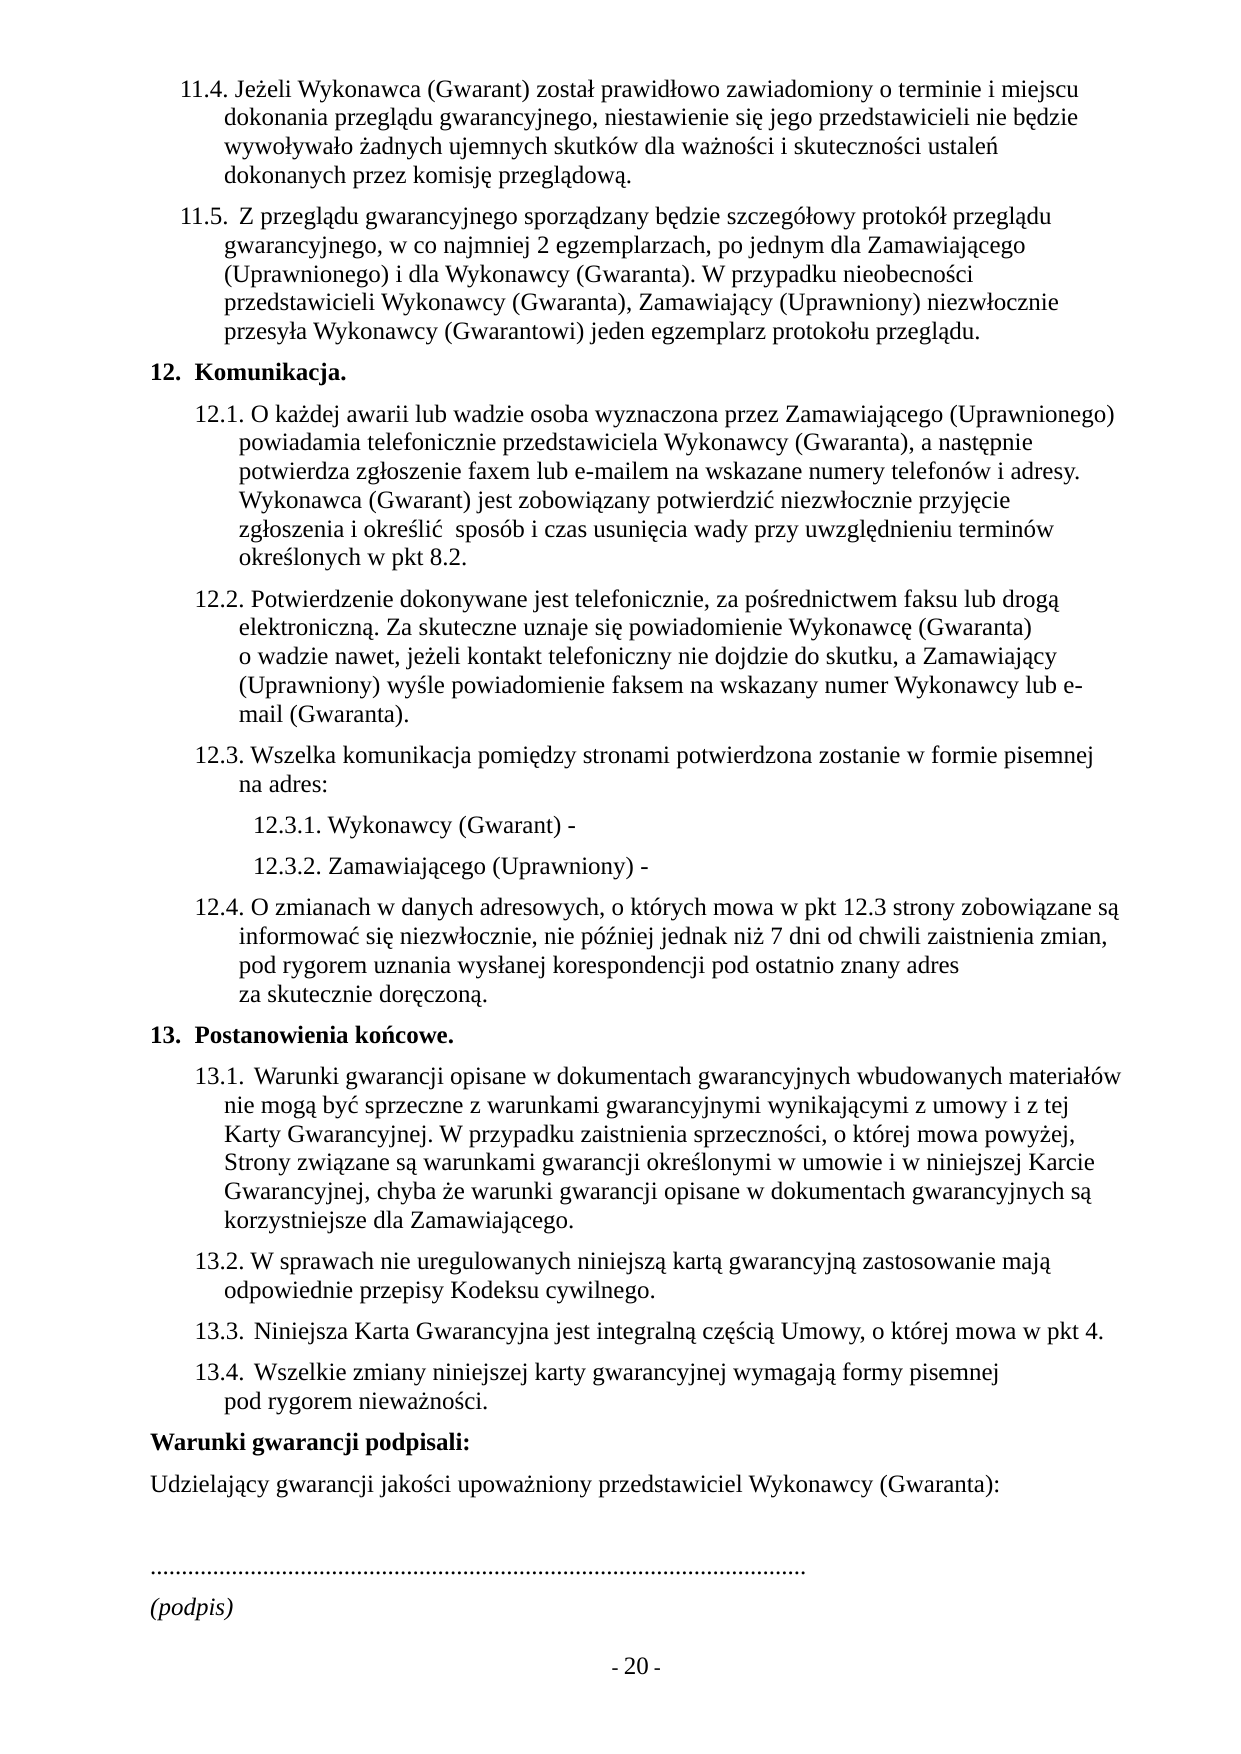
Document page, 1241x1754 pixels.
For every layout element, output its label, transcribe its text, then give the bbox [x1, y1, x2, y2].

text 12.3.2. Zamawiającego (Uprawniony) - [209, 851, 1122, 880]
text 13. Postanowienia końcowe. [150, 1020, 1122, 1049]
text 13.1. Warunki gwarancji opisane w dokumentach gwarancyjnych wbudowanych materiałów nie mogą być sprzeczne z warunkami gwarancyjnymi wynikającymi z umowy i z tej Karty Gwarancyjnej. W przypadku zaistnienia sprzeczności, o której mowa powyżej, Strony związane są warunkami gwarancji określonymi w umowie i w niniejszej Karcie Gwarancyjnej, chyba że warunki gwarancji opisane w dokumentach gwarancyjnych są korzystniejsze dla Zamawiającego. [194, 1061, 1122, 1234]
text 12.4. O zmianach w danych adresowych, o których mowa w pkt 12.3 strony zobowiązane są informować się niezwłocznie, nie później jednak niż 7 dni od chwili zaistnienia zmian, pod rygorem uznania wysłanej korespondencji pod ostatnio znany adres za skutecznie doręczoną. [194, 892, 1122, 1007]
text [150, 1551, 1122, 1580]
text 12.2. Potwierdzenie dokonywane jest telefonicznie, za pośrednictwem faksu lub drogą elektroniczną. Za skuteczne uznaje się powiadomienie Wykonawcę (Gwaranta) o wadzie nawet, jeżeli kontakt telefoniczny nie dojdzie do skutku, a Zamawiający (Uprawniony) wyśle powiadomienie faksem na wskazany numer Wykonawcy lub e-mail (Gwaranta). [194, 584, 1122, 727]
text 11.4. Jeżeli Wykonawca (Gwarant) został prawidłowo zawiadomiony o terminie i miejscu dokonania przeglądu gwarancyjnego, niestawienie się jego przedstawicieli nie będzie wywoływało żadnych ujemnych skutków dla ważności i skuteczności ustaleń dokonanych przez komisję przeglądową. [179, 74, 1122, 189]
text Warunki gwarancji podpisali: [150, 1427, 1122, 1456]
text 12.3. Wszelka komunikacja pomiędzy stronami potwierdzona zostanie w formie pisemnej na adres: [194, 740, 1122, 797]
text (podpis) [150, 1592, 1122, 1621]
text Udzielający gwarancji jakości upoważniony przedstawiciel Wykonawcy (Gwaranta): [150, 1469, 1122, 1497]
text 13.4. Wszelkie zmiany niniejszej karty gwarancyjnej wymagają formy pisemnej pod rygorem nieważności. [194, 1357, 1122, 1415]
text 11.5. Z przeglądu gwarancyjnego sporządzany będzie szczegółowy protokół przeglądu gwarancyjnego, w co najmniej 2 egzemplarzach, po jednym dla Zamawiającego (Uprawnionego) i dla Wykonawcy (Gwaranta). W przypadku nieobecności przedstawicieli Wykonawcy (Gwaranta), Zamawiający (Uprawniony) niezwłocznie przesyła Wykonawcy (Gwarantowi) jeden egzemplarz protokołu przeglądu. [179, 201, 1122, 345]
text 13.3. Niniejsza Karta Gwarancyjna jest integralną częścią Umowy, o której mowa w pkt 4. [194, 1316, 1122, 1345]
text 13.2. W sprawach nie uregulowanych niniejszą kartą gwarancyjną zastosowanie mają odpowiednie przepisy Kodeksu cywilnego. [194, 1246, 1122, 1304]
text 12.1. O każdej awarii lub wadzie osoba wyznaczona przez Zamawiającego (Uprawnionego) powiadamia telefonicznie przedstawiciela Wykonawcy (Gwaranta), a następnie potwierdza zgłoszenie faxem lub e-mailem na wskazane numery telefonów i adresy. Wykonawca (Gwarant) jest zobowiązany potwierdzić niezwłocznie przyjęcie zgłoszenia i określić sposób i czas usunięcia wady przy uwzględnieniu terminów określonych w pkt 8.2. [194, 399, 1122, 571]
text 12.3.1. Wykonawcy (Gwarant) - [209, 810, 1122, 839]
text 12. Komunikacja. [150, 357, 1122, 386]
